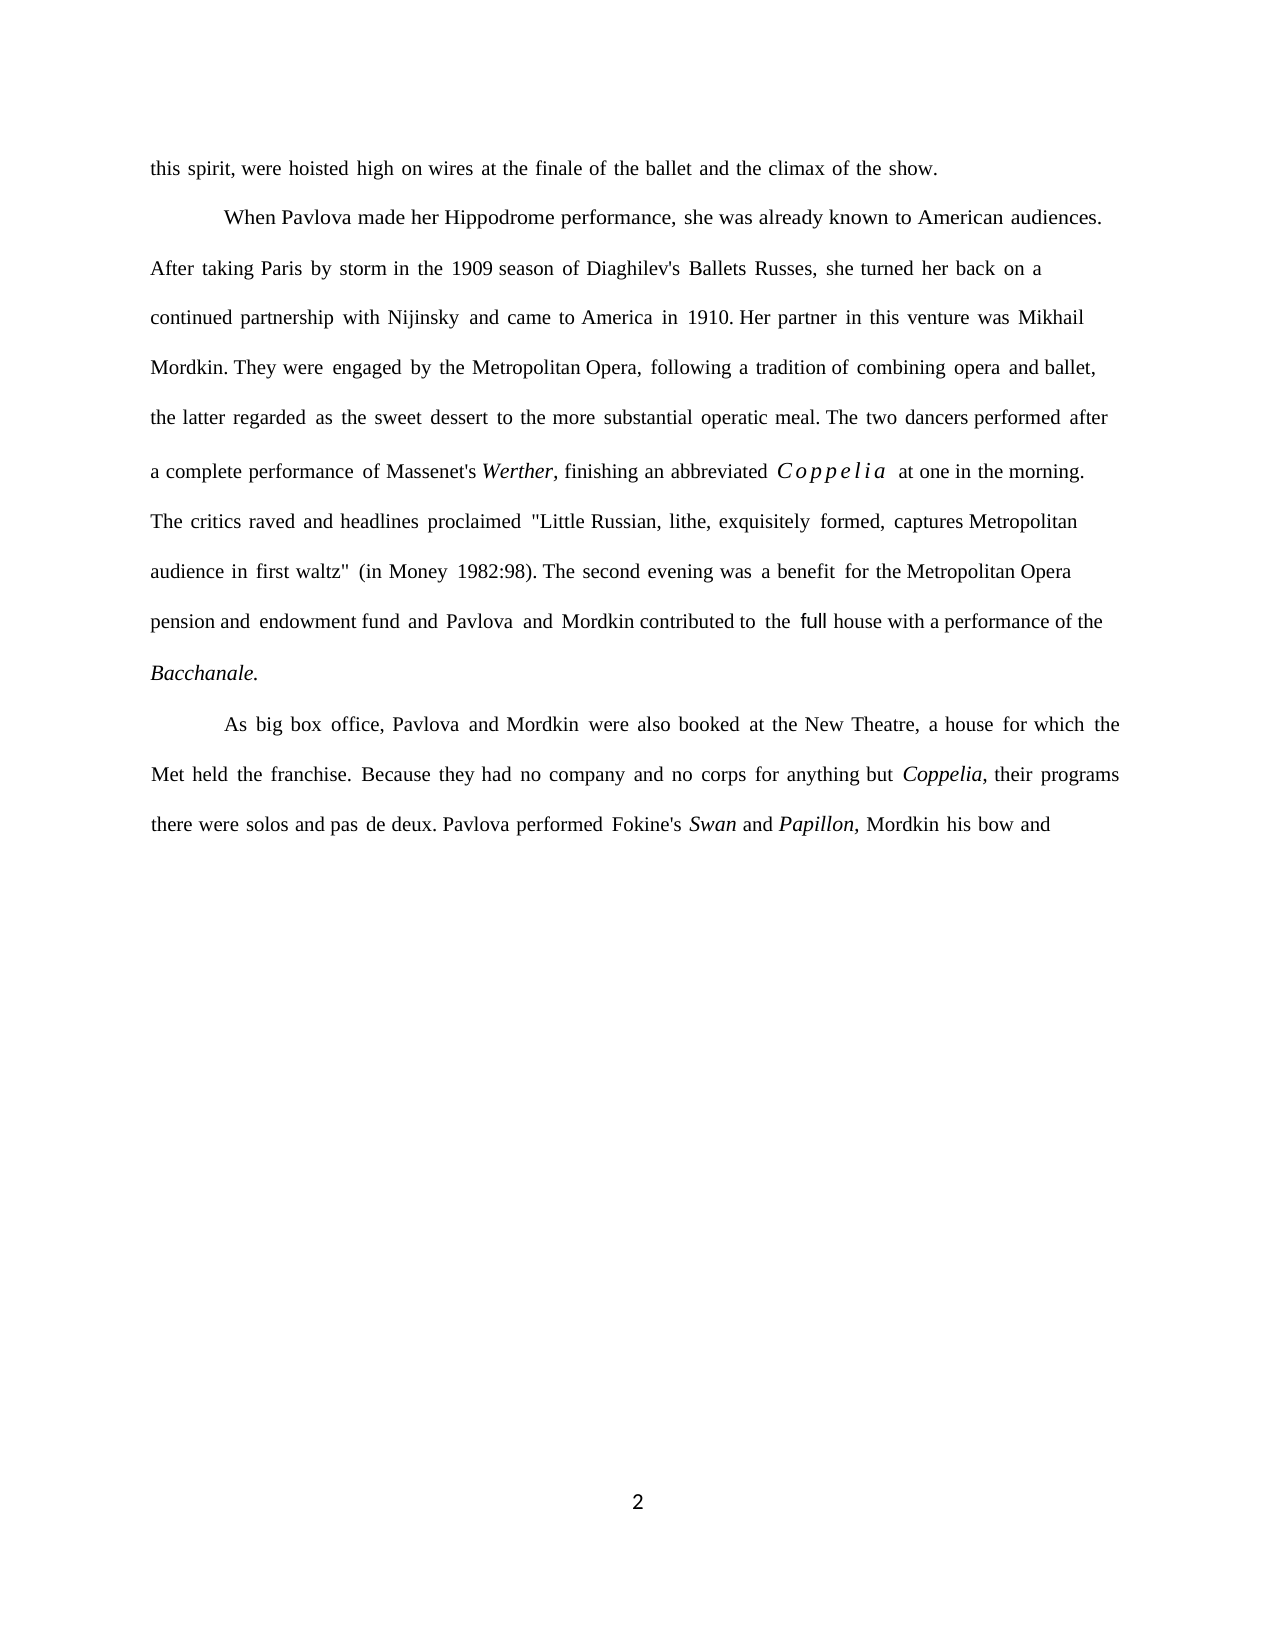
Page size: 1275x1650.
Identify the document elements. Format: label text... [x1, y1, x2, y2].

text When Pavlova made her Hippodrome performance, she was already known to American audiences. [223, 206, 1131, 229]
text As big box office, Pavlova and Mordkin were also booked at the New Theatre, a house for which the Met held the franchise. Because they had no company and no corps for anything but Coppelia, their programs there were solos and pas de deux. Pavlova performed Fokine's Swan and Papillon, Mordkin his bow and [151, 712, 1121, 837]
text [150, 156, 1106, 180]
text After taking Paris by storm in the 1909 season of Diaghilev's Ballets Russes, she turned her back on a continued partnership with Nijinsky and came to America in 1910. Her partner in this venture was Mikhail Mordkin. They were engaged by the Metropolitan Opera, following a tradition of combining opera and ballet, the latter regarded as the sweet dessert to the more substantial operatic meal. The two dancers performed after a complete performance of Massenet's Werther, finishing an abbreviated Coppelia at one in the morning. The critics raved and headlines proclaimed "Little Russian, lithe, exquisitely formed, captures Metropolitan audience in first waltz" (in Money 1982:98). The second evening was a benefit for the Metropolitan Opera pension and endowment fund and Pavlova and Mordkin contributed to the full house with a performance of the Bacchanale. [150, 255, 1118, 685]
